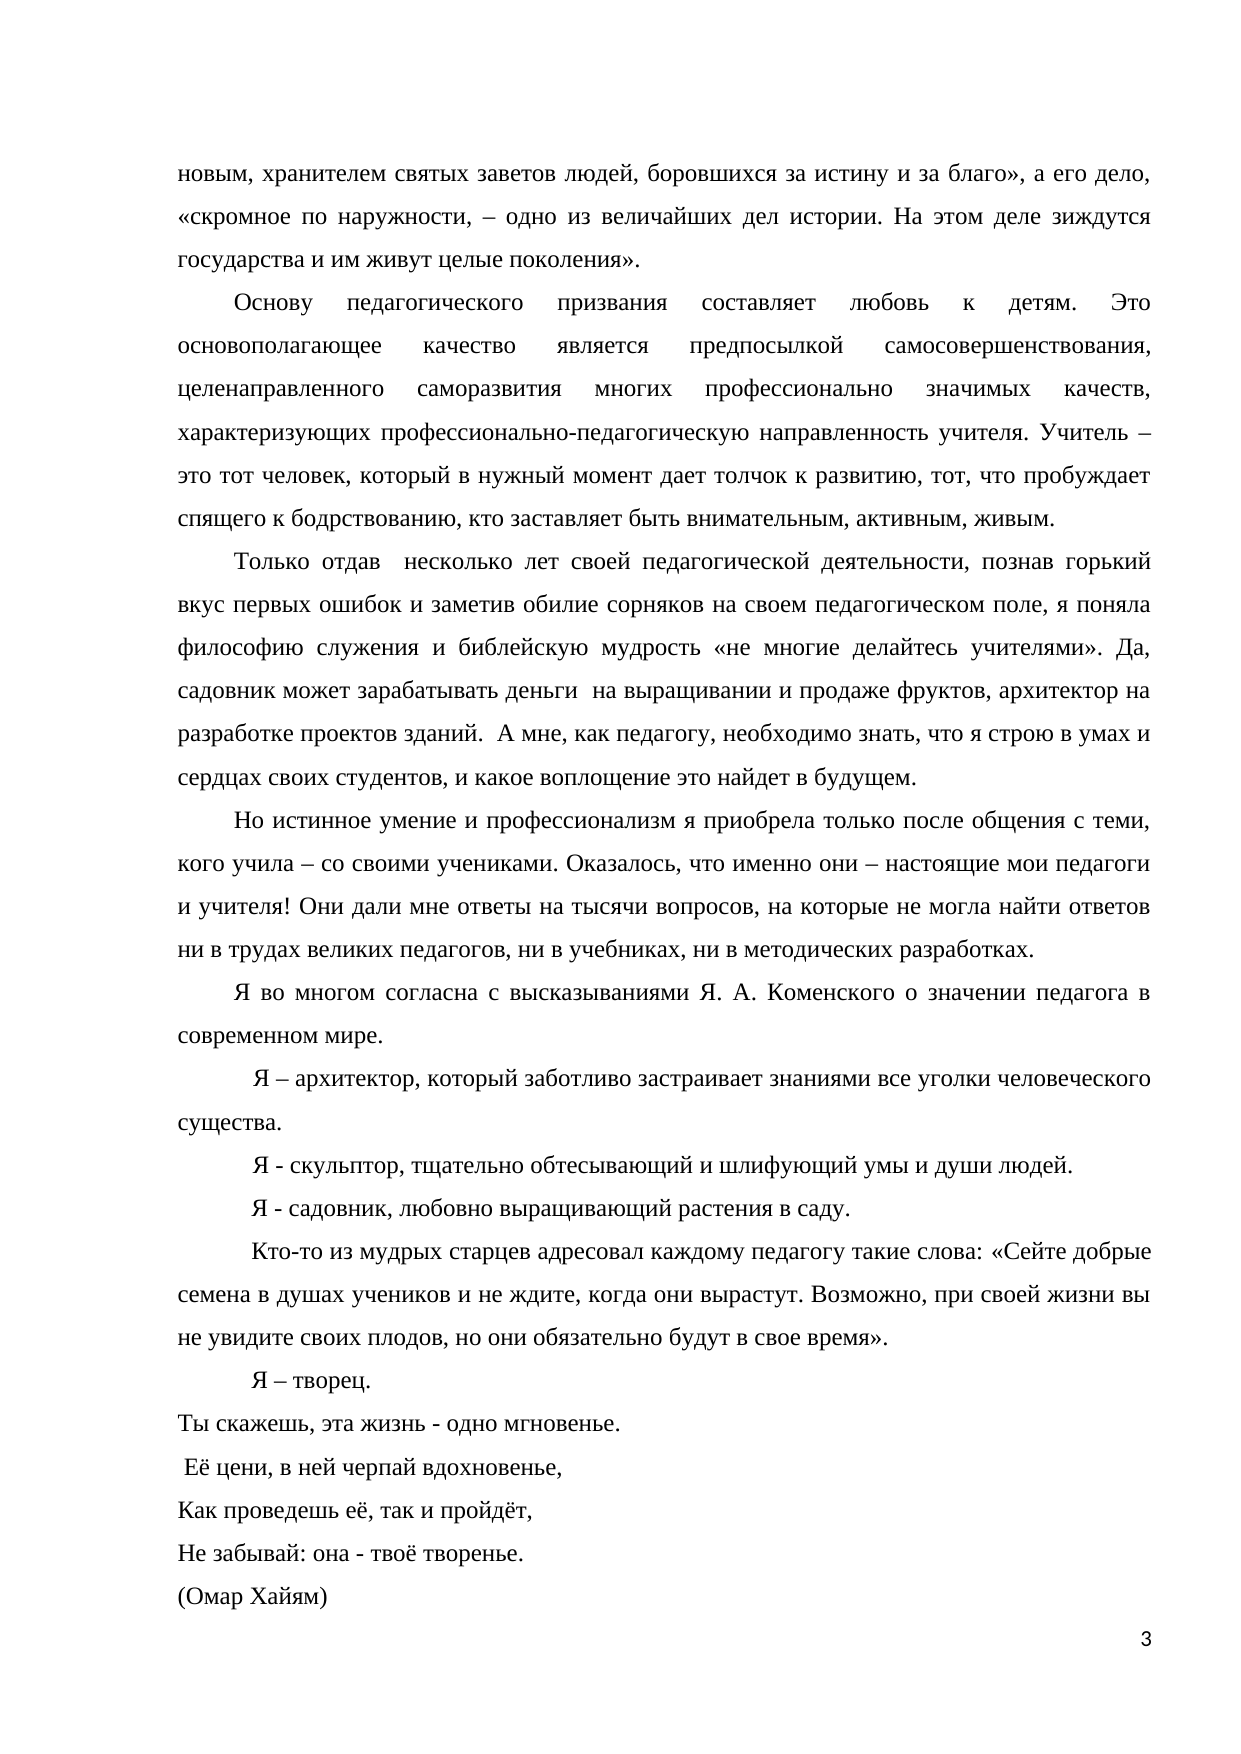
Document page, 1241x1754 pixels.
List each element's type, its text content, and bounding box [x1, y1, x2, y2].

text Я - садовник, любовно выращивающий растения в саду. [177, 1193, 1152, 1222]
text Её цени, в ней черпай вдохновенье, [177, 1452, 1152, 1480]
text Я во многом согласна с высказываниями Я. А. Коменского о значении педагога в современном мире. [177, 977, 1152, 1049]
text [177, 158, 1152, 273]
text Я – архитектор, который заботливо застраивает знаниями все уголки человеческого существа. [177, 1063, 1152, 1135]
text Основу педагогического призвания составляет любовь к детям. Это основополагающее качество является предпосылкой самосовершенствования, целенаправленного саморазвития многих профессионально значимых качеств, характеризующих профессионально-педагогическую направленность учителя. Учитель – это тот человек, который в нужный момент дает толчок к развитию, тот, что пробуждает спящего к бодрствованию, кто заставляет быть внимательным, активным, живым. [177, 287, 1152, 532]
text Я – творец. [177, 1365, 1152, 1394]
text Ты скажешь, эта жизнь - одно мгновенье. [177, 1408, 1152, 1437]
text Только отдав несколько лет своей педагогической деятельности, познав горький вкус первых ошибок и заметив обилие сорняков на своем педагогическом поле, я поняла философию служения и библейскую мудрость «не многие делайтесь учителями». Да, садовник может зарабатывать деньги на выращивании и продаже фруктов, архитектор на разработке проектов зданий. А мне, как педагогу, необходимо знать, что я строю в умах и сердцах своих студентов, и какое воплощение это найдет в будущем. [177, 546, 1152, 790]
text Но истинное умение и профессионализм я приобрела только после общения с теми, кого учила – со своими учениками. Оказалось, что именно они – настоящие мои педагоги и учителя! Они дали мне ответы на тысячи вопросов, на которые не могла найти ответов ни в трудах великих педагогов, ни в учебниках, ни в методических разработках. [177, 805, 1152, 963]
text Как проведешь её, так и пройдёт, [177, 1495, 1152, 1523]
text Я - скульптор, тщательно обтесывающий и шлифующий умы и души людей. [177, 1150, 1152, 1178]
text Кто-то из мудрых старцев адресовал каждому педагогу такие слова: «Сейте добрые семена в душах учеников и не ждите, когда они вырастут. Возможно, при своей жизни вы не увидите своих плодов, но они обязательно будут в свое время». [177, 1236, 1152, 1351]
text (Омар Хайям) [177, 1581, 1152, 1610]
text Не забывай: она - твоё творенье. [177, 1538, 1152, 1567]
